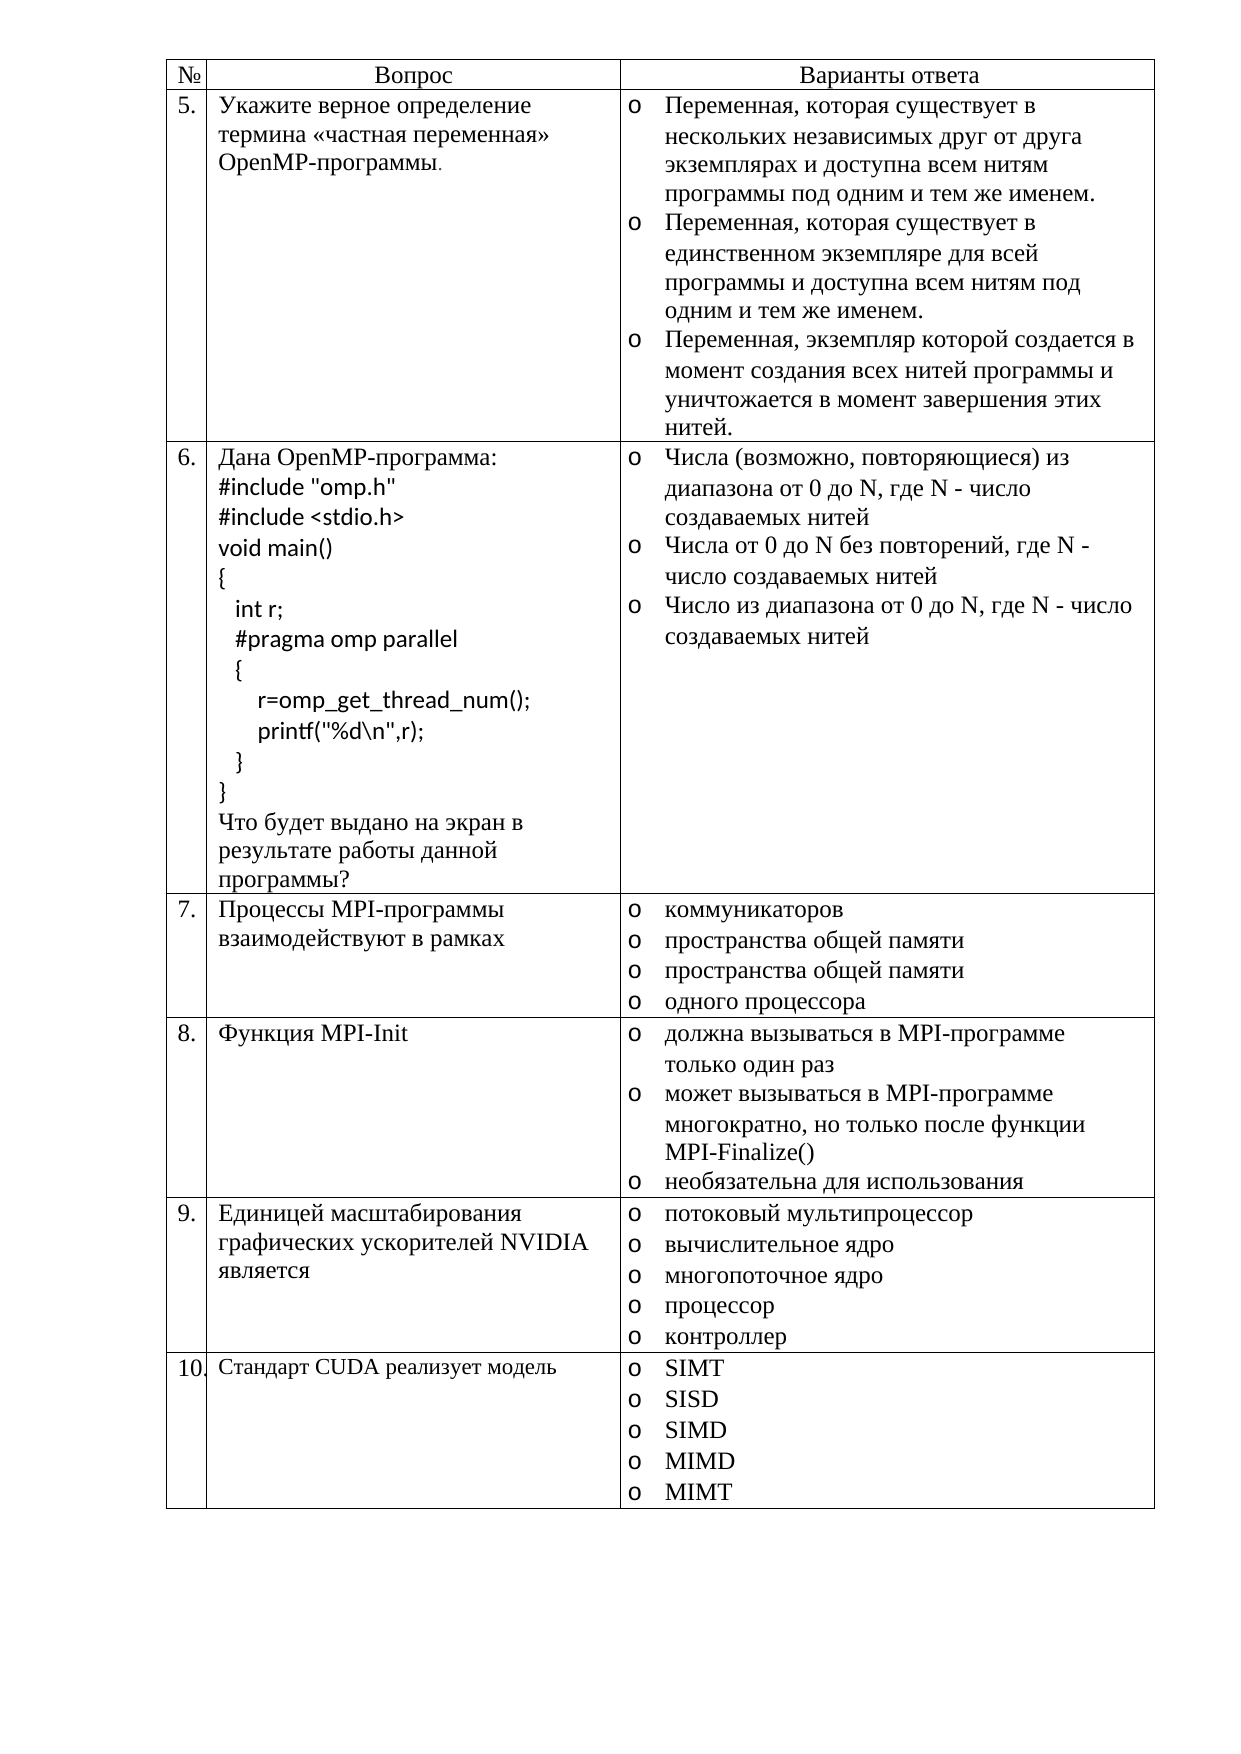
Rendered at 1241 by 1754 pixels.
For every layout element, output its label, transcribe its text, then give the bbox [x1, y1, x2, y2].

table_header № [167, 60, 206, 89]
table_cell должна вызываться в MPI-программе только один раз может вызываться в MPI-программе многократно, но только после функции MPI-Finalize() необязательна для использования [621, 1018, 1154, 1197]
table_cell Укажите верное определение термина «частная переменная» OpenMP-программы. [207, 90, 620, 441]
table_cell Единицей масштабирования графических ускорителей NVIDIA является [207, 1198, 620, 1352]
table_cell [167, 1018, 206, 1197]
table_cell [167, 90, 206, 441]
table_cell коммуникаторов пространства общей памяти пространства общей памяти одного процессора [621, 894, 1154, 1017]
table_cell [167, 442, 206, 893]
table_header Варианты ответа [621, 60, 1154, 89]
table_cell [167, 1198, 206, 1352]
table_cell Переменная, которая существует в нескольких независимых друг от друга экземплярах и доступна всем нитям программы под одним и тем же именем. Переменная, которая существует в единственном экземпляре для всей программы и доступна всем нитям под одним и тем же именем. Переменная, экземпляр которой создается в момент создания всех нитей программы и уничтожается в момент завершения этих нитей. [621, 90, 1154, 441]
table_cell Числа (возможно, повторяющиеся) из диапазона от 0 до N, где N - число создаваемых нитей Числа от 0 до N без повторений, где N - число создаваемых нитей Число из диапазона от 0 до N, где N - число создаваемых нитей [621, 442, 1154, 893]
table_cell Процессы MPI-программы взаимодействуют в рамках [207, 894, 620, 1017]
table_header Вопрос [207, 60, 620, 89]
table_cell SIMT SISD SIMD MIMD MIMT [621, 1353, 1154, 1507]
table_cell [167, 1353, 206, 1507]
table_cell Дана OpenMP-программа: #include "omp.h" #include <stdio.h> void main() { int r; #pragma omp parallel { r=omp_get_thread_num(); printf("%d\n",r); } } Что будет выдано на экран в результате работы данной программы? [207, 442, 620, 893]
table_cell Стандарт CUDA реализует модель [207, 1353, 620, 1507]
table_cell [167, 894, 206, 1017]
table_cell Функция MPI-Init [207, 1018, 620, 1197]
table_cell потоковый мультипроцессор вычислительное ядро многопоточное ядро процессор контроллер [621, 1198, 1154, 1352]
